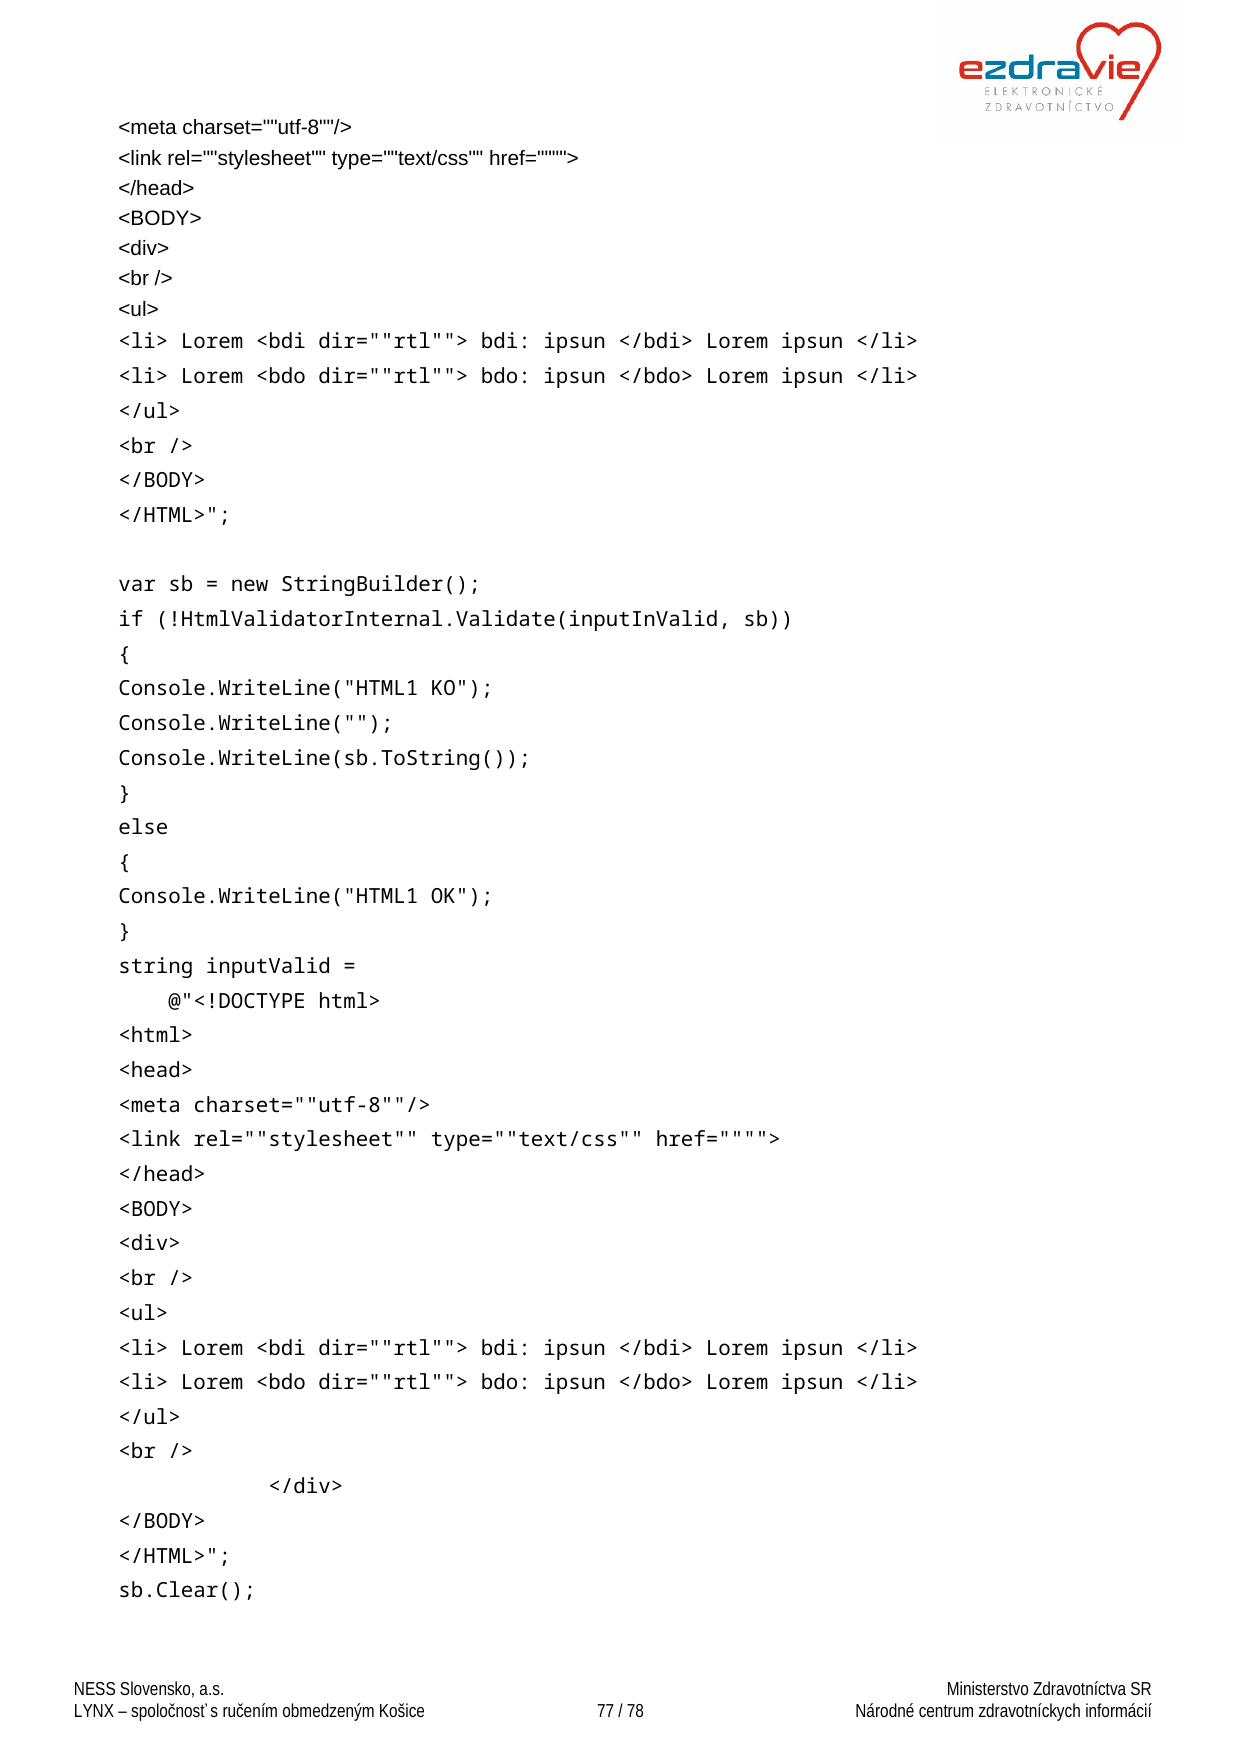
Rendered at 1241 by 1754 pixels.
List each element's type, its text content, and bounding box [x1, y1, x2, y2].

text <link rel=""stylesheet"" type=""text/css"" href=""""> [118, 1124, 1137, 1153]
text <br /> [118, 266, 1137, 290]
text { [118, 639, 1137, 667]
text <li> Lorem <bdo dir=""rtl""> bdo: ipsun </bdo> Lorem ipsun </li> [118, 361, 1137, 390]
text var sb = new StringBuilder(); [118, 569, 1137, 598]
text sb.Clear(); [118, 1575, 1137, 1604]
text <li> Lorem <bdi dir=""rtl""> bdi: ipsun </bdi> Lorem ipsun </li> [118, 1333, 1137, 1361]
text </div> [118, 1471, 1137, 1500]
picture [930, 0, 1188, 143]
text <br /> [118, 1263, 1137, 1292]
text </BODY> [118, 465, 1137, 494]
text </BODY> [118, 1506, 1137, 1534]
text </ul> [118, 396, 1137, 424]
text <ul> [118, 296, 1137, 320]
text <br /> [118, 1437, 1137, 1465]
text </ul> [118, 1402, 1137, 1430]
text <BODY> [118, 206, 1137, 230]
text else [118, 812, 1137, 841]
text { [118, 847, 1137, 875]
text </head> [118, 1159, 1137, 1188]
text <li> Lorem <bdo dir=""rtl""> bdo: ipsun </bdo> Lorem ipsun </li> [118, 1367, 1137, 1396]
text <html> [118, 1020, 1137, 1049]
text <br /> [118, 431, 1137, 459]
text <BODY> [118, 1194, 1137, 1222]
text } [118, 916, 1137, 945]
text } [118, 778, 1137, 806]
text Console.WriteLine(""); [118, 708, 1137, 737]
text <meta charset=""utf-8""/> [118, 115, 1137, 139]
text <div> [118, 1228, 1137, 1257]
text <head> [118, 1055, 1137, 1083]
text </head> [118, 176, 1137, 199]
text Console.WriteLine(sb.ToString()); [118, 743, 1137, 771]
text Console.WriteLine("HTML1 OK"); [118, 882, 1137, 910]
text @"<!DOCTYPE html> [118, 986, 1137, 1014]
text <ul> [118, 1298, 1137, 1326]
text <link rel=""stylesheet"" type=""text/css"" href=""""> [118, 145, 1137, 169]
text </HTML>"; [118, 500, 1137, 528]
text Console.WriteLine("HTML1 KO"); [118, 673, 1137, 702]
text string inputValid = [118, 951, 1137, 979]
text <meta charset=""utf-8""/> [118, 1090, 1137, 1118]
text <div> [118, 236, 1137, 260]
text <li> Lorem <bdi dir=""rtl""> bdi: ipsun </bdi> Lorem ipsun </li> [118, 327, 1137, 355]
text </HTML>"; [118, 1541, 1137, 1569]
text if (!HtmlValidatorInternal.Validate(inputInValid, sb)) [118, 604, 1137, 633]
